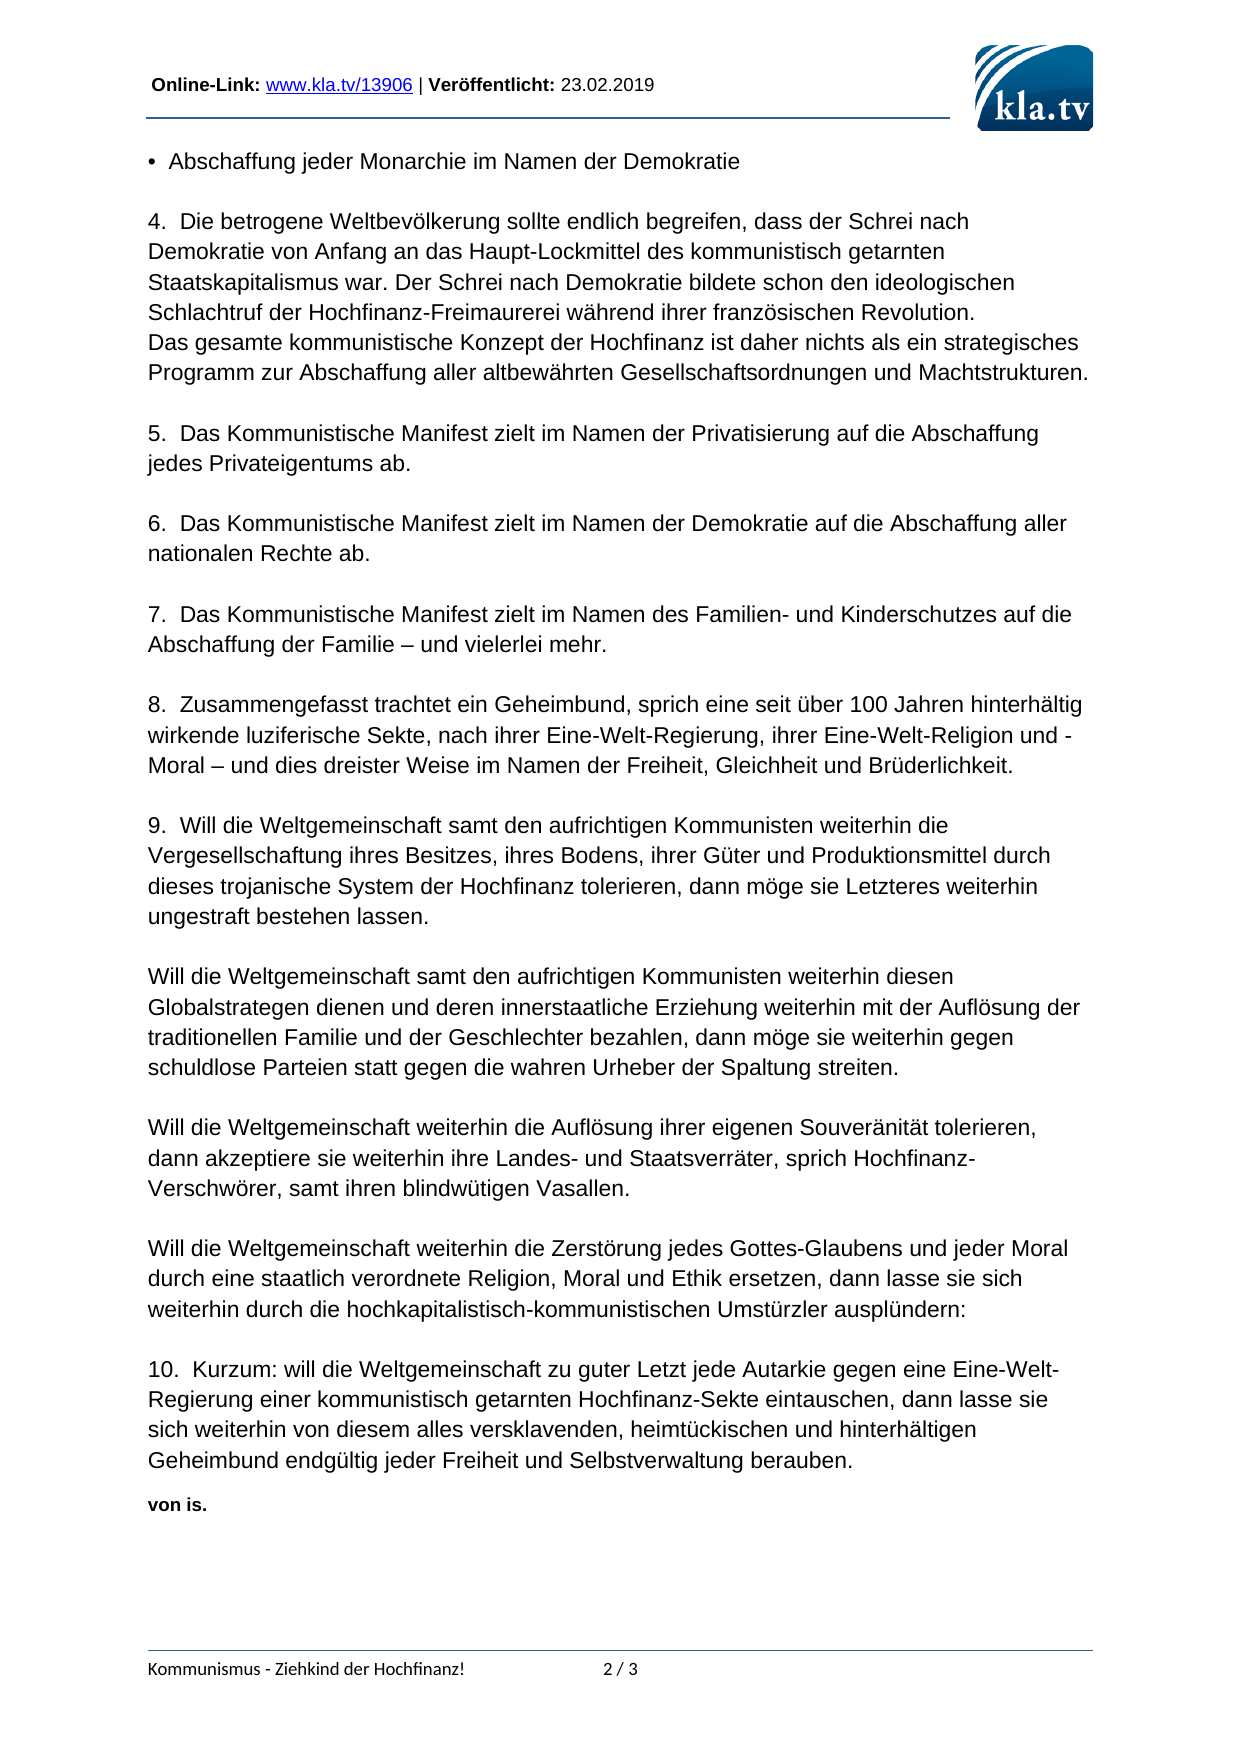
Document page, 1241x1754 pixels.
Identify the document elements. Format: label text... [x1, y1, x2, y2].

text von is. [148, 1493, 1093, 1515]
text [148, 148, 1093, 1473]
